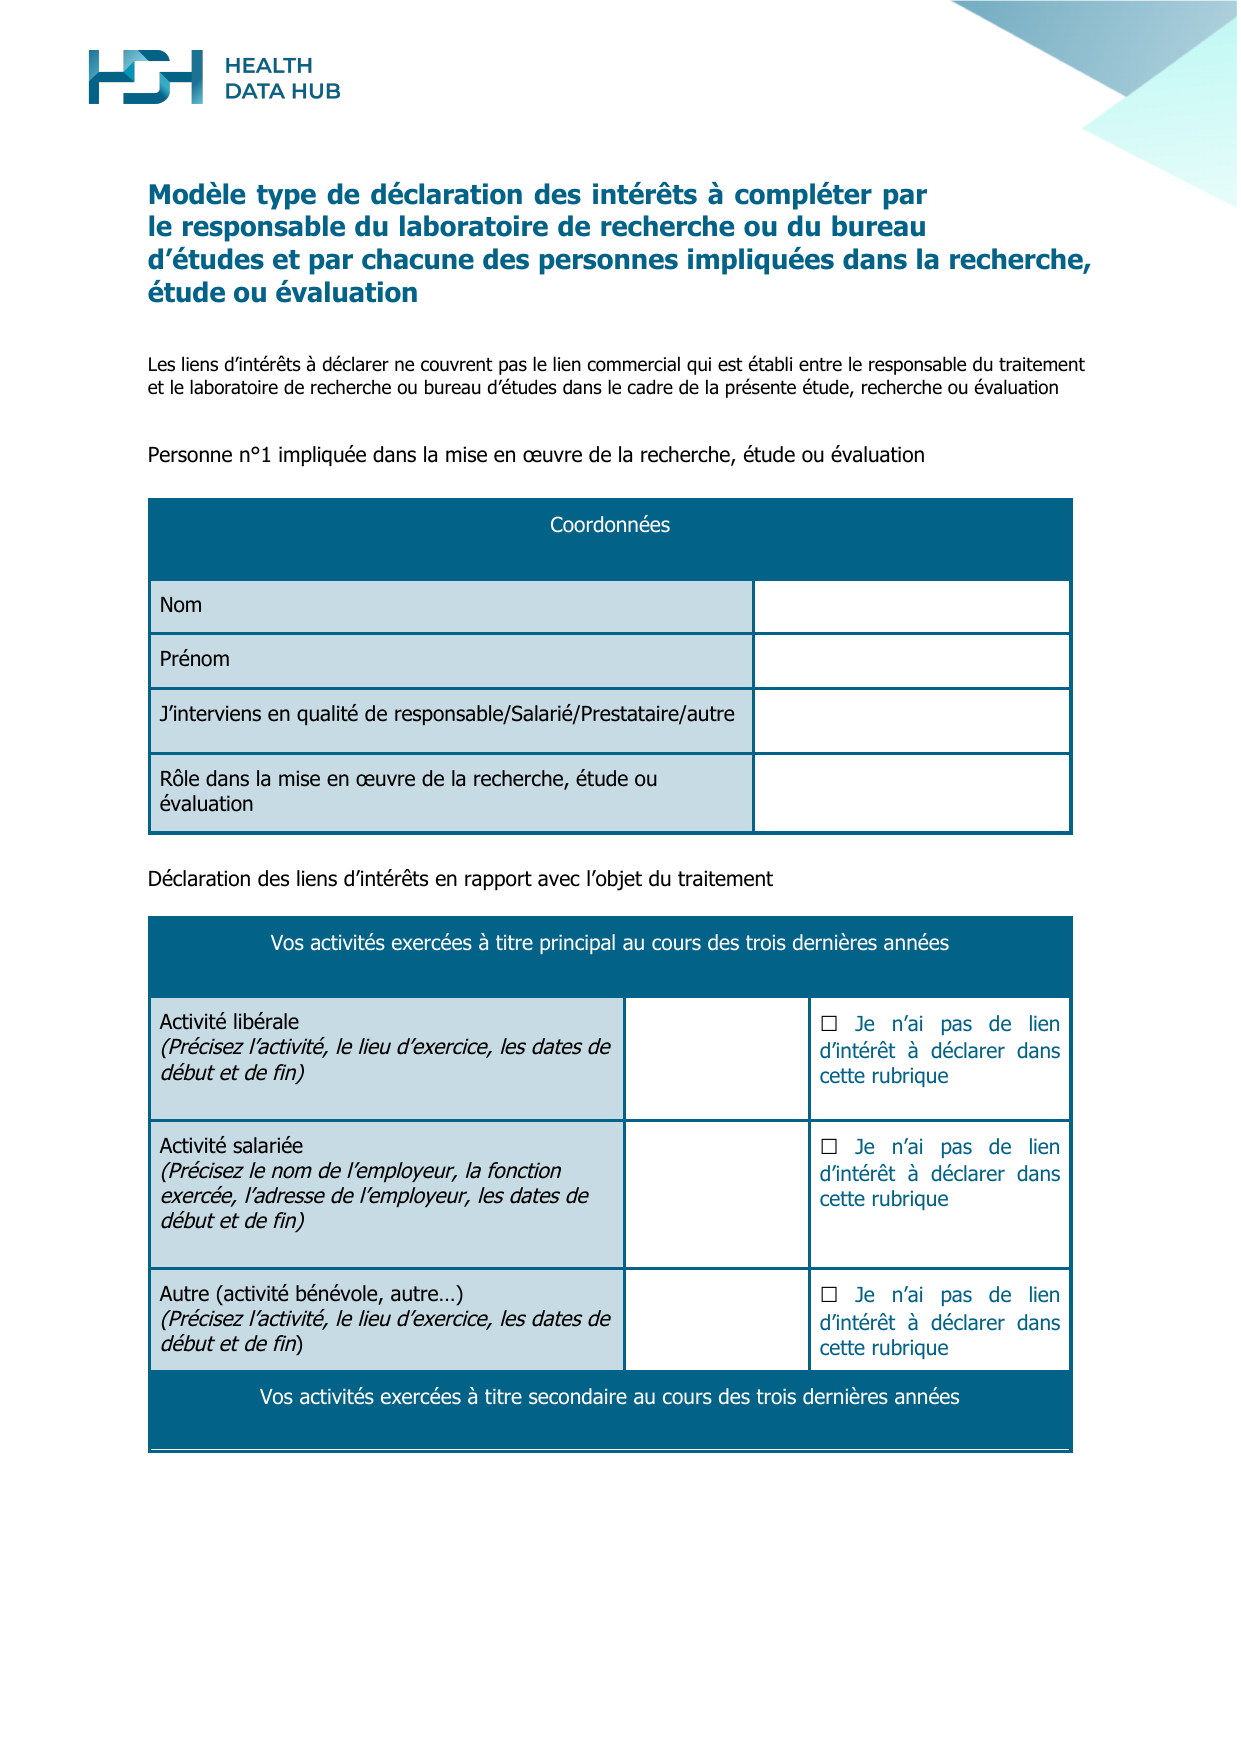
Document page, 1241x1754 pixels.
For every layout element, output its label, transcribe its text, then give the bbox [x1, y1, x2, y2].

table_cell [626, 1270, 808, 1370]
table_cell Rôle dans la mise en œuvre de la recherche, étude ou évaluation [151, 755, 752, 831]
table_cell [811, 1270, 1069, 1370]
table_cell Activité salariée (Précisez le nom de l’employeur, la fonction exercée, l’adresse de l’employeur, les dates de début et de fin) [151, 1122, 623, 1267]
table_header Vos activités exercées à titre principal au cours des trois dernières années [151, 919, 1069, 995]
table_cell Nom [151, 581, 752, 632]
table_cell Activité libérale (Précisez l’activité, le lieu d’exercice, les dates de début et de fin) [151, 998, 623, 1119]
text Personne n°1 impliquée dans la mise en œuvre de la recherche, étude ou évaluation [148, 441, 1093, 467]
table_cell [755, 581, 1069, 632]
table_cell Je n’ai pas de lien d’intérêt à déclarer dans cette rubrique [811, 998, 1069, 1119]
table_cell [626, 998, 808, 1119]
table_cell Je n’ai pas de lien d’intérêt à déclarer dans cette rubrique [811, 1122, 1069, 1267]
table_cell [626, 1122, 808, 1267]
table_cell [755, 690, 1069, 752]
text Les liens d’intérêts à déclarer ne couvrent pas le lien commercial qui est établi entre le responsable du traitement et le laboratoire de recherche ou bureau d’études dans le cadre de la présente étude, recherche ou évaluation [148, 353, 1093, 398]
table_cell Vos activités exercées à titre secondaire au cours des trois dernières années [151, 1373, 1069, 1449]
picture [88, 50, 340, 104]
table_cell J’interviens en qualité de responsable/Salarié/Prestataire/autre [151, 690, 752, 752]
table_cell Autre (activité bénévole, autre…) (Précisez l’activité, le lieu d’exercice, les dates de début et de fin) [151, 1270, 623, 1370]
picture [928, 1, 1236, 214]
text Modèle type de déclaration des intérêts à compléter par le responsable du laboratoire de recherche ou du bureau d’études et par chacune des personnes impliquées dans la recherche, étude ou évaluation [148, 177, 1093, 308]
table_header Coordonnées [151, 501, 1069, 578]
text Déclaration des liens d’intérêts en rapport avec l’objet du traitement [148, 865, 1093, 890]
table_cell Prénom [151, 635, 752, 687]
table_cell [755, 755, 1069, 831]
table_cell [755, 635, 1069, 687]
